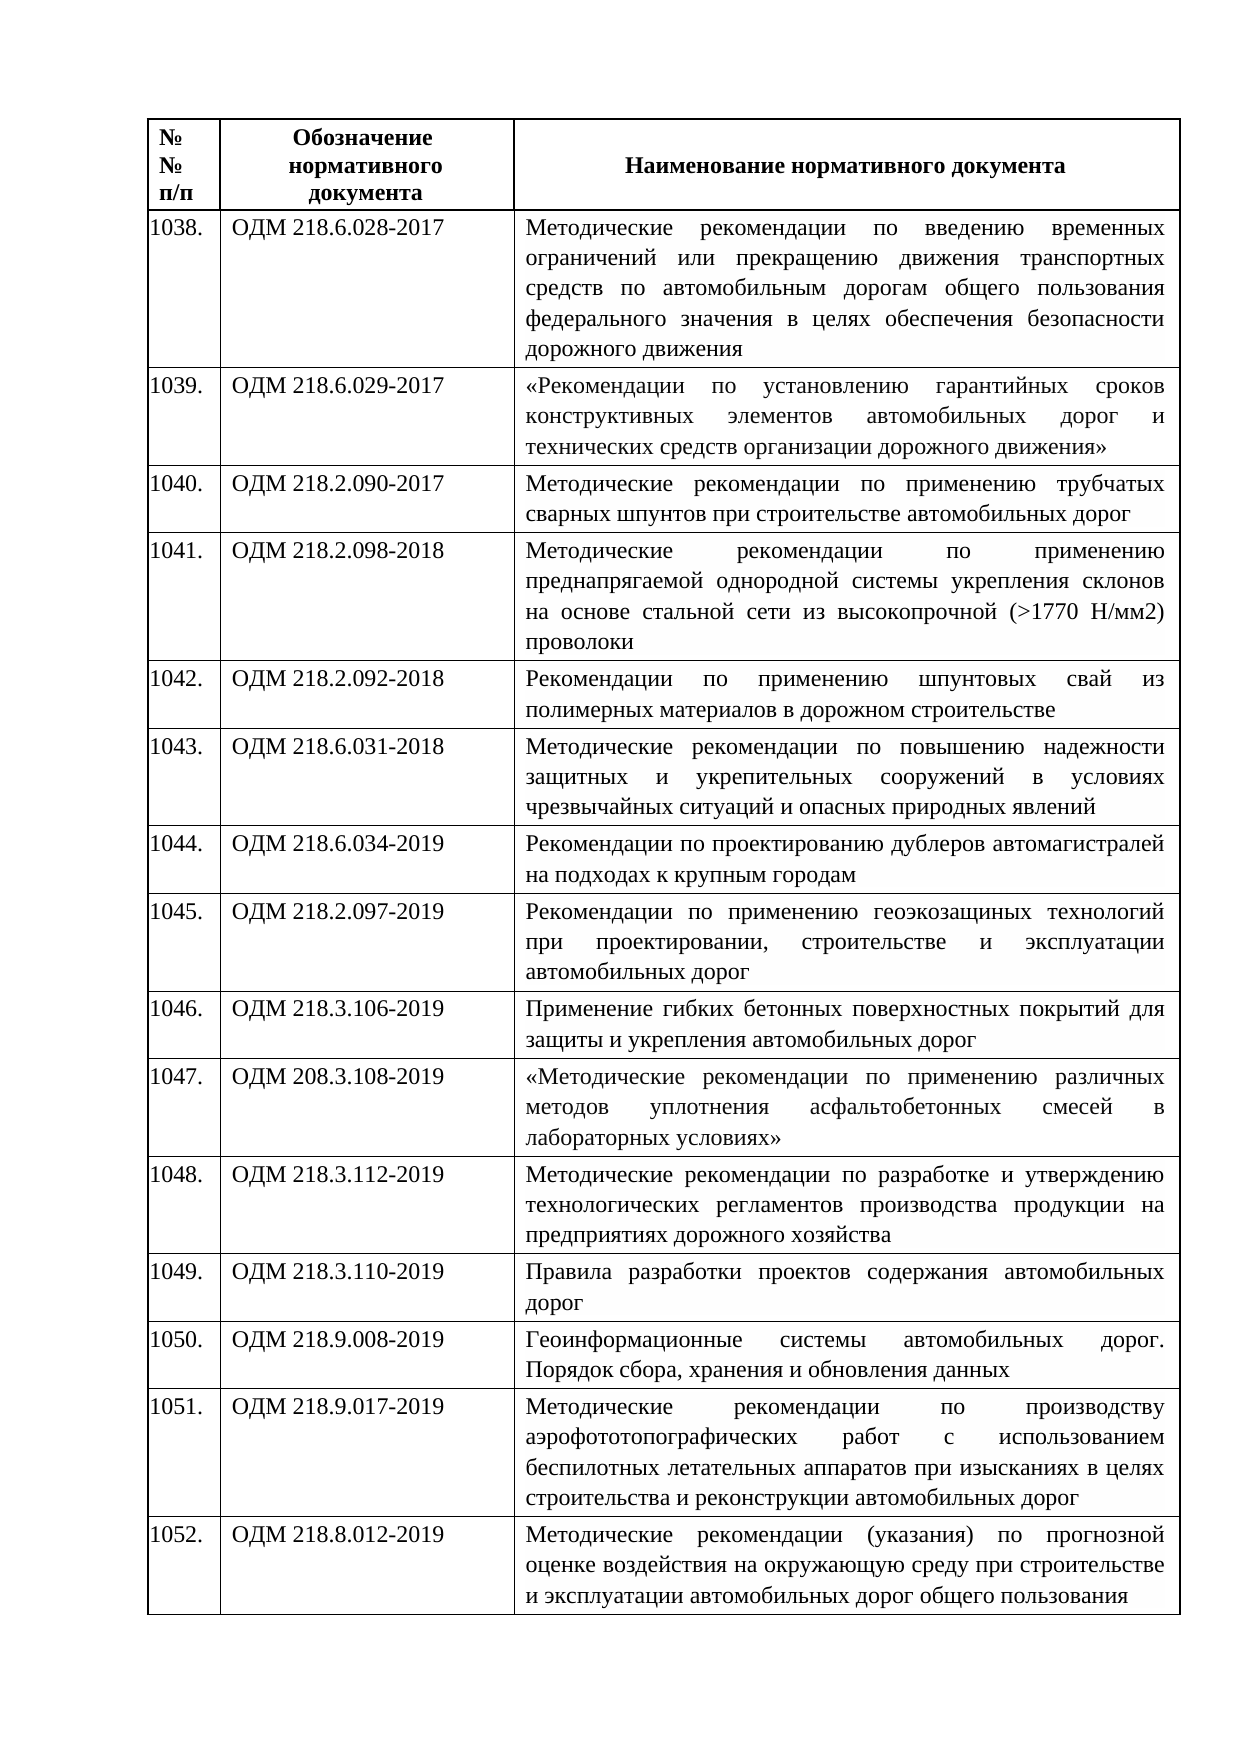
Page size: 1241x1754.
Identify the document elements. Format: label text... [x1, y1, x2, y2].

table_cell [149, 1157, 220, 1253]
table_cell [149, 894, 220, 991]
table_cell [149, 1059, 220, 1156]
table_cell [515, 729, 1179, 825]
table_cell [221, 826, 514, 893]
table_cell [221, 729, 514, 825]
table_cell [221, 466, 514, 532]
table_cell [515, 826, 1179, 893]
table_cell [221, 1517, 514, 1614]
table_header Наименование нормативного документа [515, 120, 1179, 209]
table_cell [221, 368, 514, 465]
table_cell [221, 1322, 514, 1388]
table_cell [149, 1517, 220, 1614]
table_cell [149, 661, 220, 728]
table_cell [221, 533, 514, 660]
table_header Обозначение нормативного документа [221, 120, 513, 209]
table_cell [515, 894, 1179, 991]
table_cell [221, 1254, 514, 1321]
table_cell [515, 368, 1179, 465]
table_header №№ п/п [149, 120, 219, 209]
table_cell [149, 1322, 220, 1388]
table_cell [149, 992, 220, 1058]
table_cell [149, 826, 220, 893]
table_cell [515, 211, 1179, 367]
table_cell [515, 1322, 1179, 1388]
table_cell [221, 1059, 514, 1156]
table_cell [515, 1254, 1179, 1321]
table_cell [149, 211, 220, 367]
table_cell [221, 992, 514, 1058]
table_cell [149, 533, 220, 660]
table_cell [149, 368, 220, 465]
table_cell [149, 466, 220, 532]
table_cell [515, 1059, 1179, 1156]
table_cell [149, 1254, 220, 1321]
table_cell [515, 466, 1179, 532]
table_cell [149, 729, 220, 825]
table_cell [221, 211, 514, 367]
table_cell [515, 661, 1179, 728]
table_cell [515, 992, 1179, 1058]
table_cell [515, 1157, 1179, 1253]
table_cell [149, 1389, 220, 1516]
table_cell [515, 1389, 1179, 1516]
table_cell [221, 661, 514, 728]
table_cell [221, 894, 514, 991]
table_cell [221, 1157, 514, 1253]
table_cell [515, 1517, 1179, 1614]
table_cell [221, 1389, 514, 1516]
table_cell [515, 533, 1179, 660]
